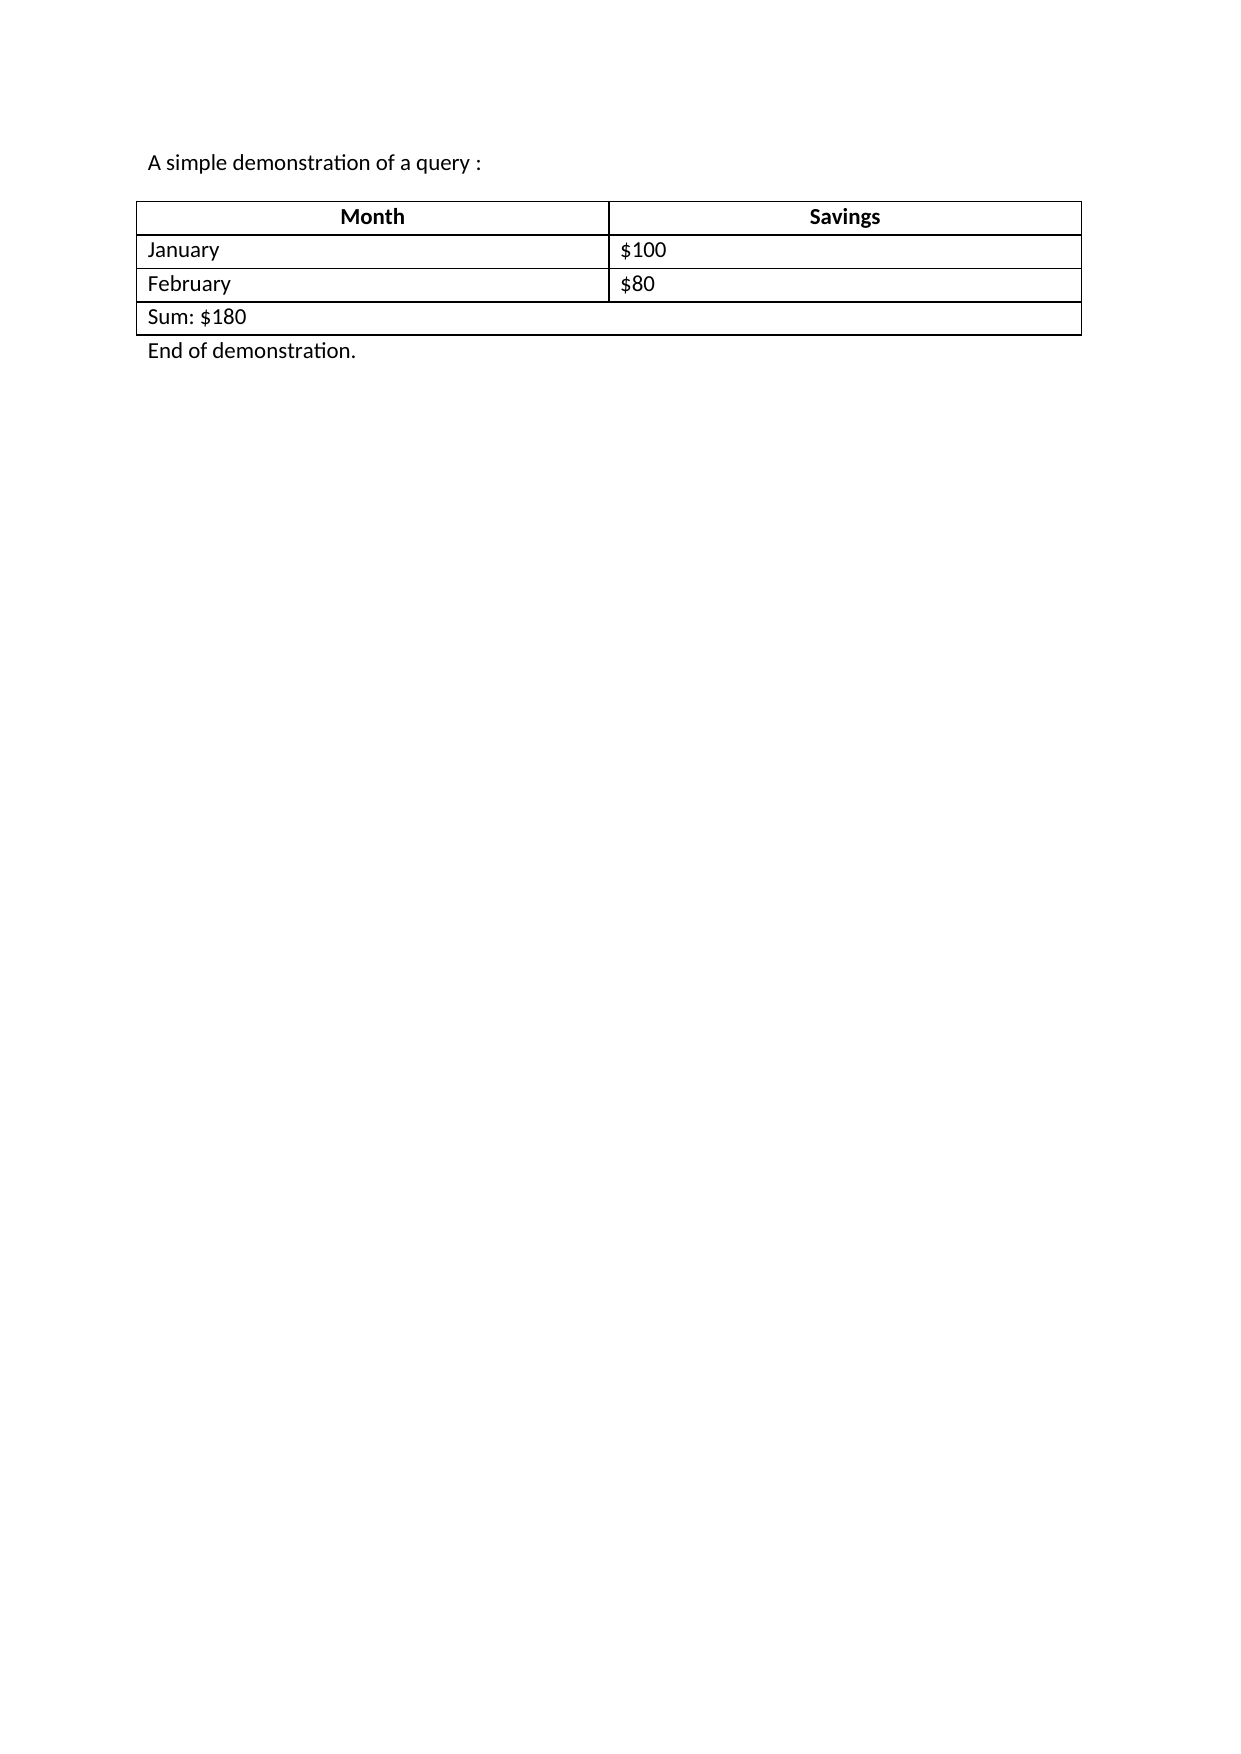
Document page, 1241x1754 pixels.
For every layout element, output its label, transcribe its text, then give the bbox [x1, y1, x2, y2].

table_cell January [137, 236, 608, 267]
table_cell $100 [610, 236, 1081, 267]
table_header Month [137, 202, 608, 234]
text A simple demonstration of a query : [148, 148, 1093, 176]
table_cell Sum: $180 [137, 303, 1081, 334]
table_header Savings [610, 202, 1081, 234]
table_cell February [137, 269, 608, 301]
text End of demonstration. [148, 336, 1093, 364]
table_cell $80 [610, 269, 1081, 301]
